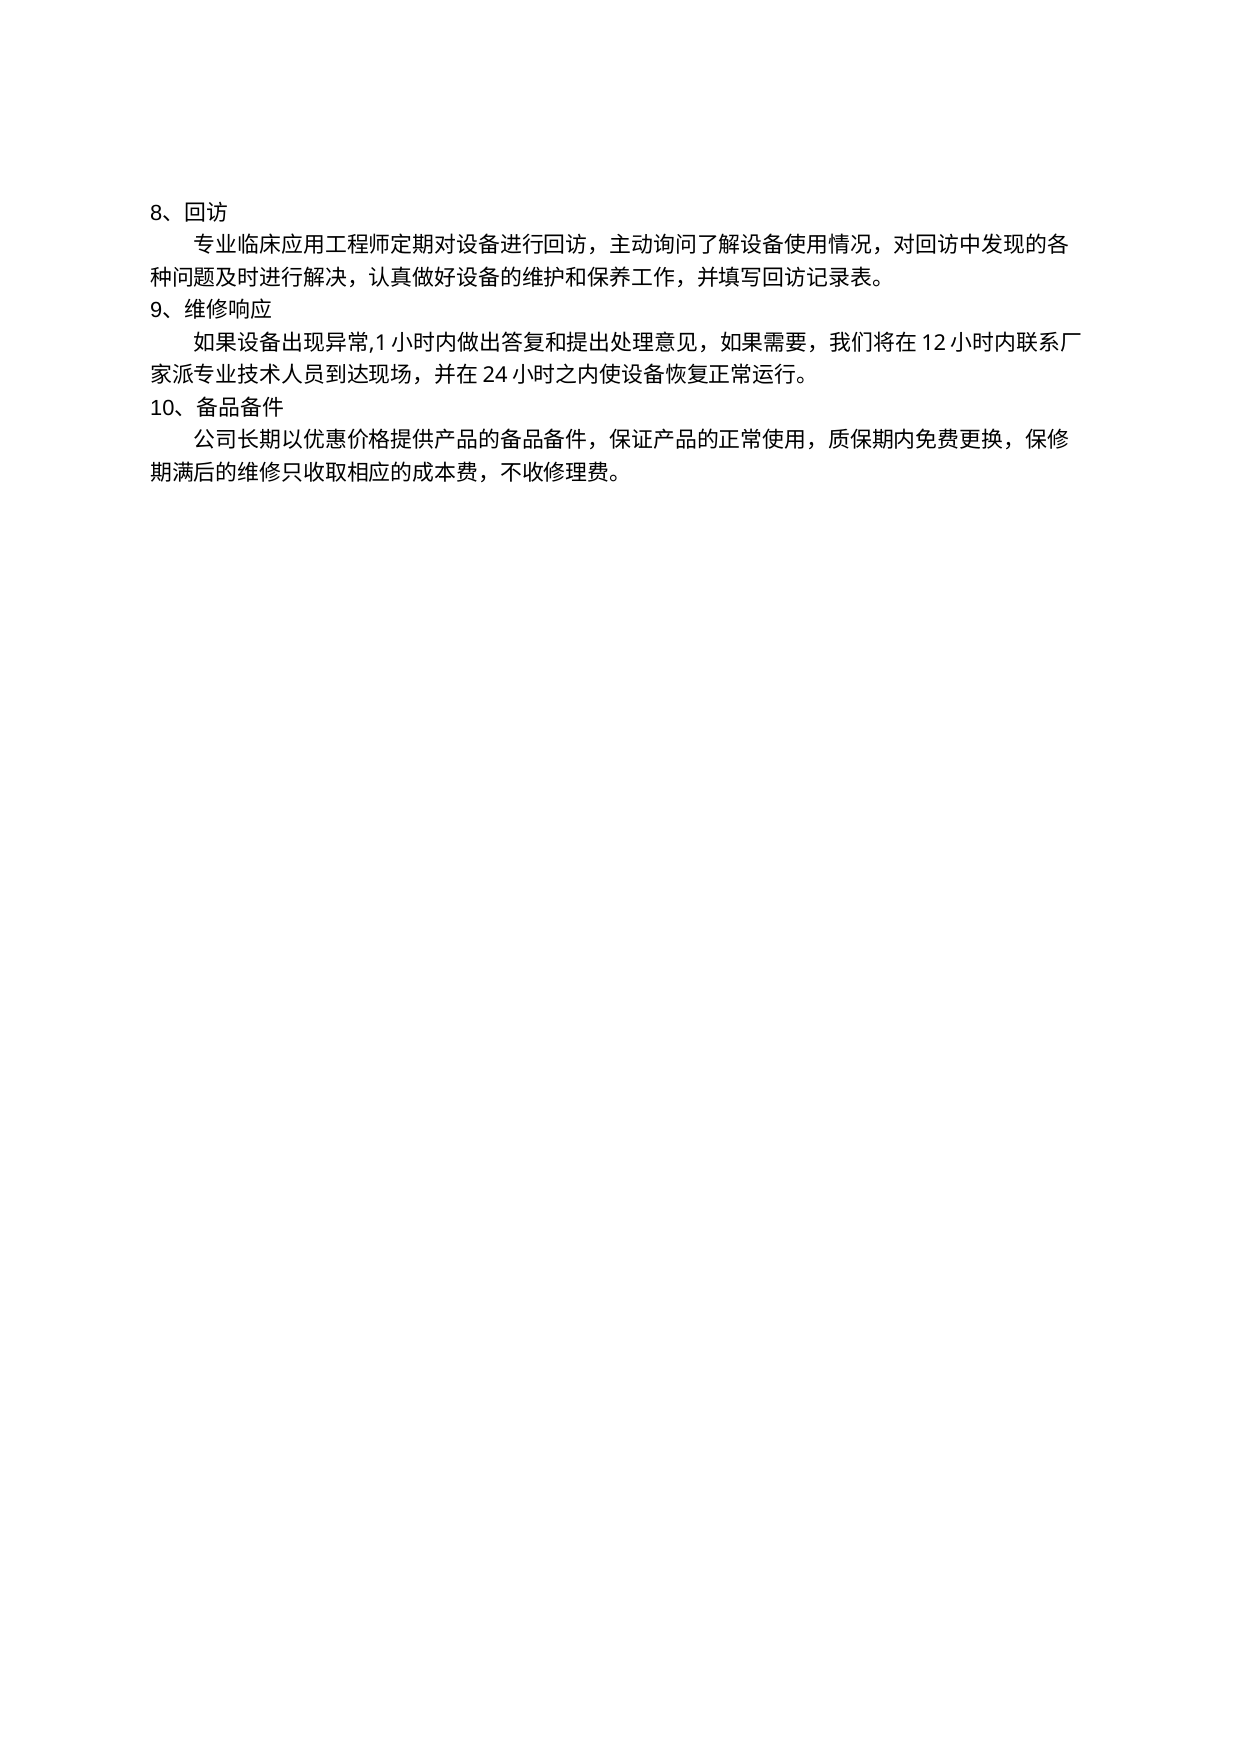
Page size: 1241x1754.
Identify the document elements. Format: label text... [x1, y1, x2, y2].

text 公司长期以优惠价格提供产品的备品备件，保证产品的正常使用，质保期内免费更换，保修期满后的维修只收取相应的成本费，不收修理费。 [150, 422, 1090, 487]
subtitle 9、维修响应 [150, 292, 1090, 324]
text 专业临床应用工程师定期对设备进行回访，主动询问了解设备使用情况，对回访中发现的各种问题及时进行解决，认真做好设备的维护和保养工作，并填写回访记录表。 [150, 227, 1090, 292]
subtitle 8、回访 [150, 194, 1090, 227]
text 如果设备出现异常,1小时内做出答复和提出处理意见，如果需要，我们将在12小时内联系厂家派专业技术人员到达现场，并在24小时之内使设备恢复正常运行。 [150, 324, 1090, 389]
subtitle 10、备品备件 [150, 389, 1090, 422]
